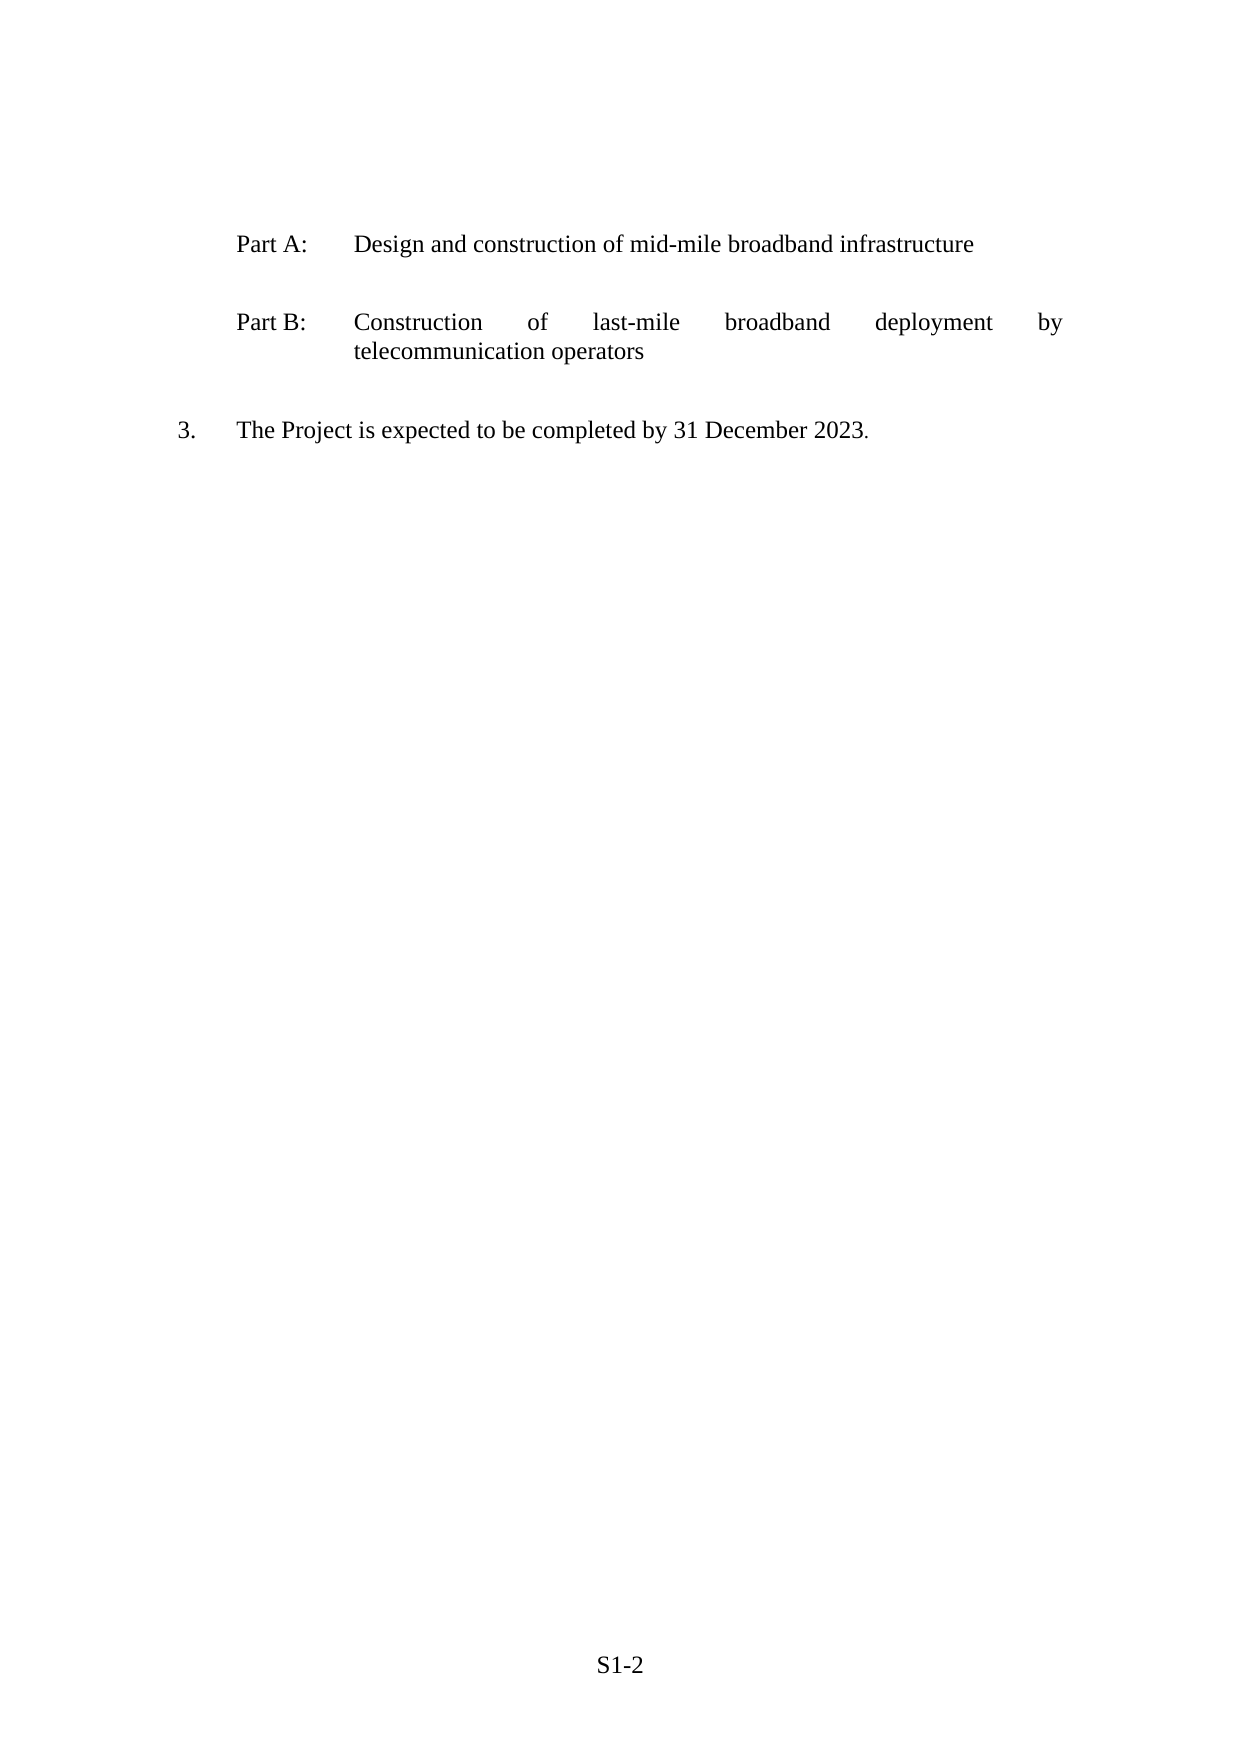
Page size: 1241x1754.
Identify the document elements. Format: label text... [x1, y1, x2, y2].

text 3. The Project is expected to be completed by 31 December 2023. [177, 415, 1063, 444]
text Part A: Design and construction of mid-mile broadband infrastructure [236, 229, 1063, 257]
text Part B: Construction of last-mile broadband deployment by telecommunication operators [236, 307, 1063, 365]
